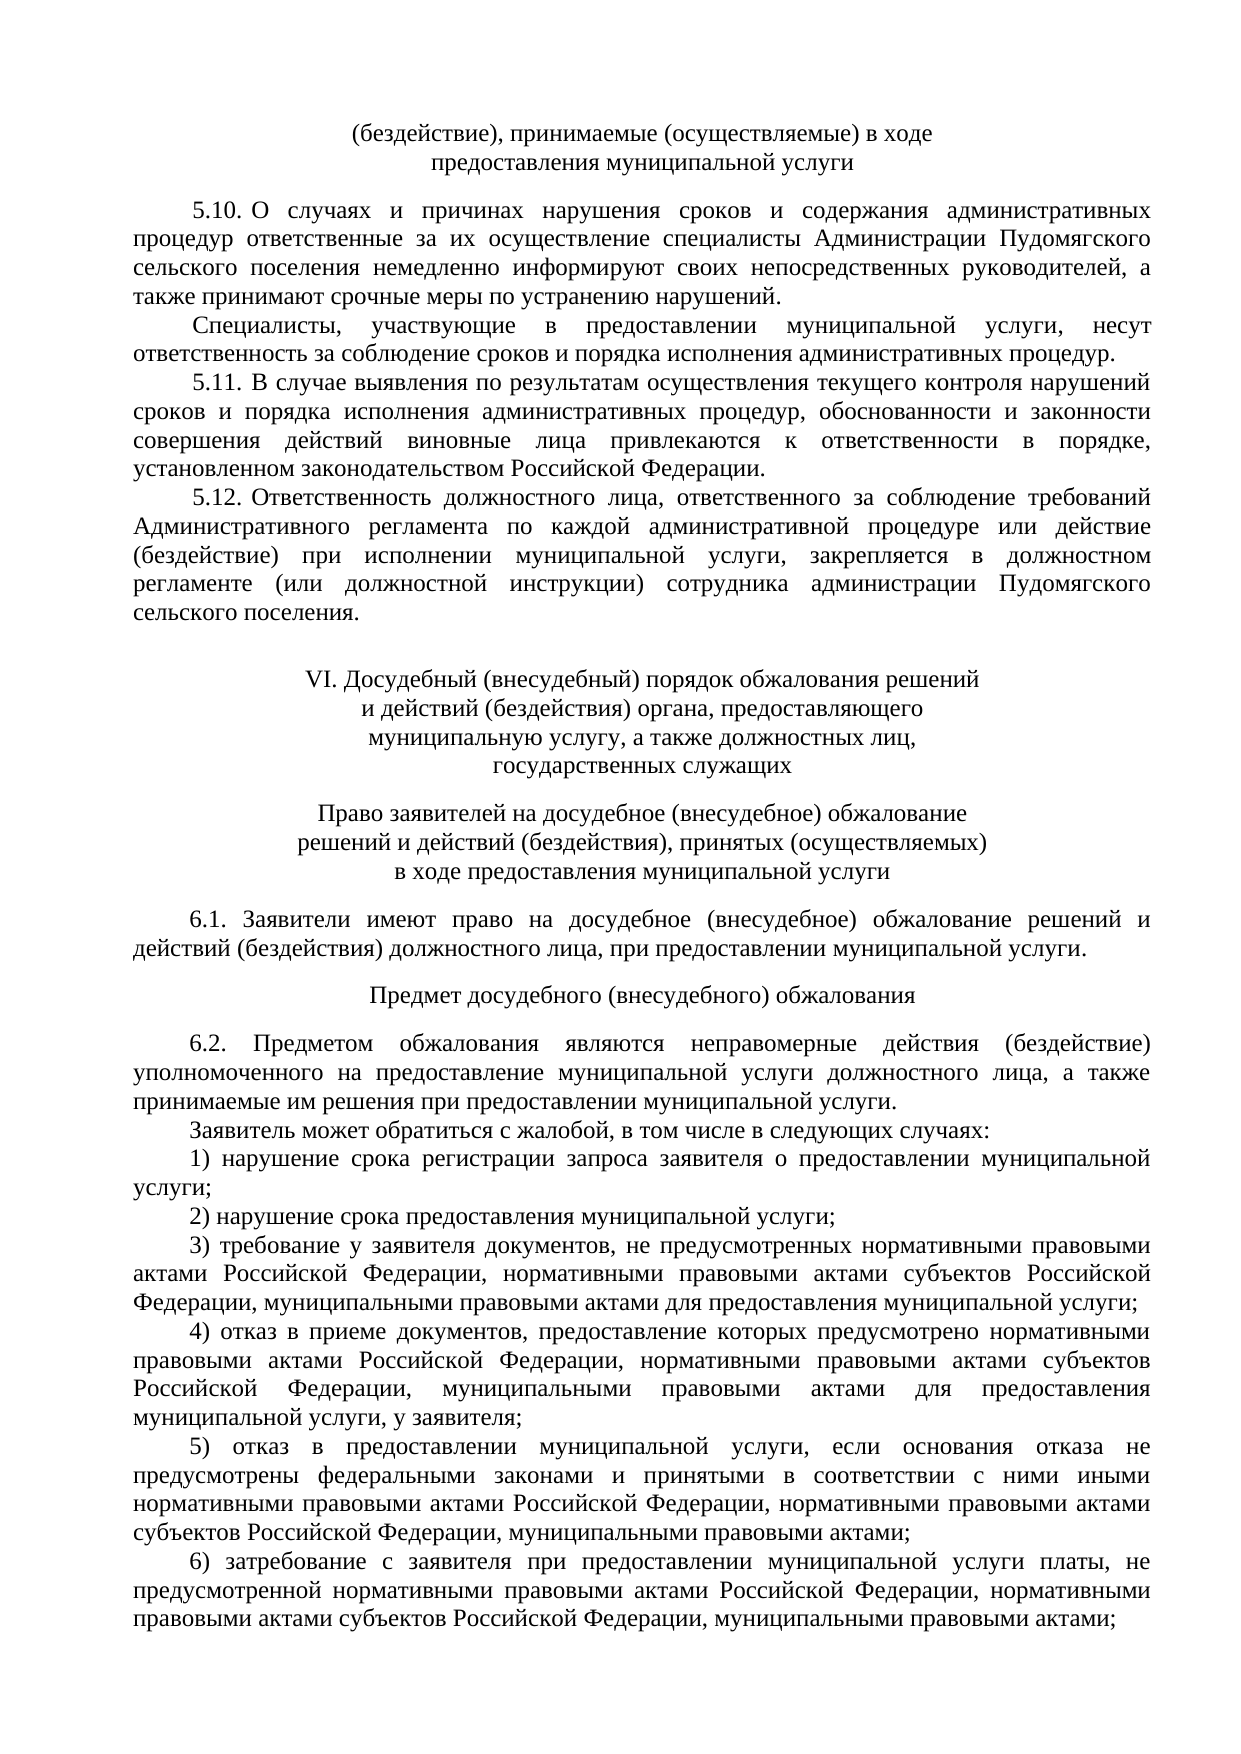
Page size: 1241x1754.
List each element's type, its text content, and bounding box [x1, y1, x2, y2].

text 5.10. О случаях и причинах нарушения сроков и содержания административных процедур ответственные за их осуществление специалисты Администрации Пудомягского сельского поселения немедленно информируют своих непосредственных руководителей, а также принимают срочные меры по устранению нарушений. [133, 195, 1152, 310]
text 4) отказ в приеме документов, предоставление которых предусмотрено нормативными правовыми актами Российской Федерации, нормативными правовыми актами субъектов Российской Федерации, муниципальными правовыми актами для предоставления муниципальной услуги, у заявителя; [133, 1316, 1152, 1431]
text и действий (бездействия) органа, предоставляющего [133, 693, 1152, 722]
text муниципальную услугу, а также должностных лиц, [133, 722, 1152, 751]
text Предмет досудебного (внесудебного) обжалования [133, 981, 1152, 1009]
text (бездействие), принимаемые (осуществляемые) в ходе [133, 118, 1152, 147]
text предоставления муниципальной услуги [133, 147, 1152, 176]
text VI. Досудебный (внесудебный) порядок обжалования решений [133, 664, 1152, 693]
text решений и действий (бездействия), принятых (осуществляемых) [133, 827, 1152, 856]
text 6.1. Заявители имеют право на досудебное (внесудебное) обжалование решений и действий (бездействия) должностного лица, при предоставлении муниципальной услуги. [133, 904, 1152, 961]
text в ходе предоставления муниципальной услуги [133, 856, 1152, 885]
text 6.2. Предметом обжалования являются неправомерные действия (бездействие) уполномоченного на предоставление муниципальной услуги должностного лица, а также принимаемые им решения при предоставлении муниципальной услуги. [133, 1028, 1152, 1115]
text Заявитель может обратиться с жалобой, в том числе в следующих случаях: [133, 1115, 1152, 1143]
text 5.12. Ответственность должностного лица, ответственного за соблюдение требований Административного регламента по каждой административной процедуре или действие (бездействие) при исполнении муниципальной услуги, закрепляется в должностном регламенте (или должностной инструкции) сотрудника администрации Пудомягского сельского поселения. [133, 482, 1152, 626]
text 5) отказ в предоставлении муниципальной услуги, если основания отказа не предусмотрены федеральными законами и принятыми в соответствии с ними иными нормативными правовыми актами Российской Федерации, нормативными правовыми актами субъектов Российской Федерации, муниципальными правовыми актами; [133, 1431, 1152, 1546]
text 3) требование у заявителя документов, не предусмотренных нормативными правовыми актами Российской Федерации, нормативными правовыми актами субъектов Российской Федерации, муниципальными правовыми актами для предоставления муниципальной услуги; [133, 1230, 1152, 1316]
text государственных служащих [133, 751, 1152, 779]
text 6) затребование с заявителя при предоставлении муниципальной услуги платы, не предусмотренной нормативными правовыми актами Российской Федерации, нормативными правовыми актами субъектов Российской Федерации, муниципальными правовыми актами; [133, 1546, 1152, 1632]
text Право заявителей на досудебное (внесудебное) обжалование [133, 798, 1152, 827]
text 2) нарушение срока предоставления муниципальной услуги; [133, 1201, 1152, 1230]
text 1) нарушение срока регистрации запроса заявителя о предоставлении муниципальной услуги; [133, 1143, 1152, 1201]
text Специалисты, участвующие в предоставлении муниципальной услуги, несут ответственность за соблюдение сроков и порядка исполнения административных процедур. [133, 310, 1152, 367]
text 5.11. В случае выявления по результатам осуществления текущего контроля нарушений сроков и порядка исполнения административных процедур, обоснованности и законности совершения действий виновные лица привлекаются к ответственности в порядке, установленном законодательством Российской Федерации. [133, 367, 1152, 482]
